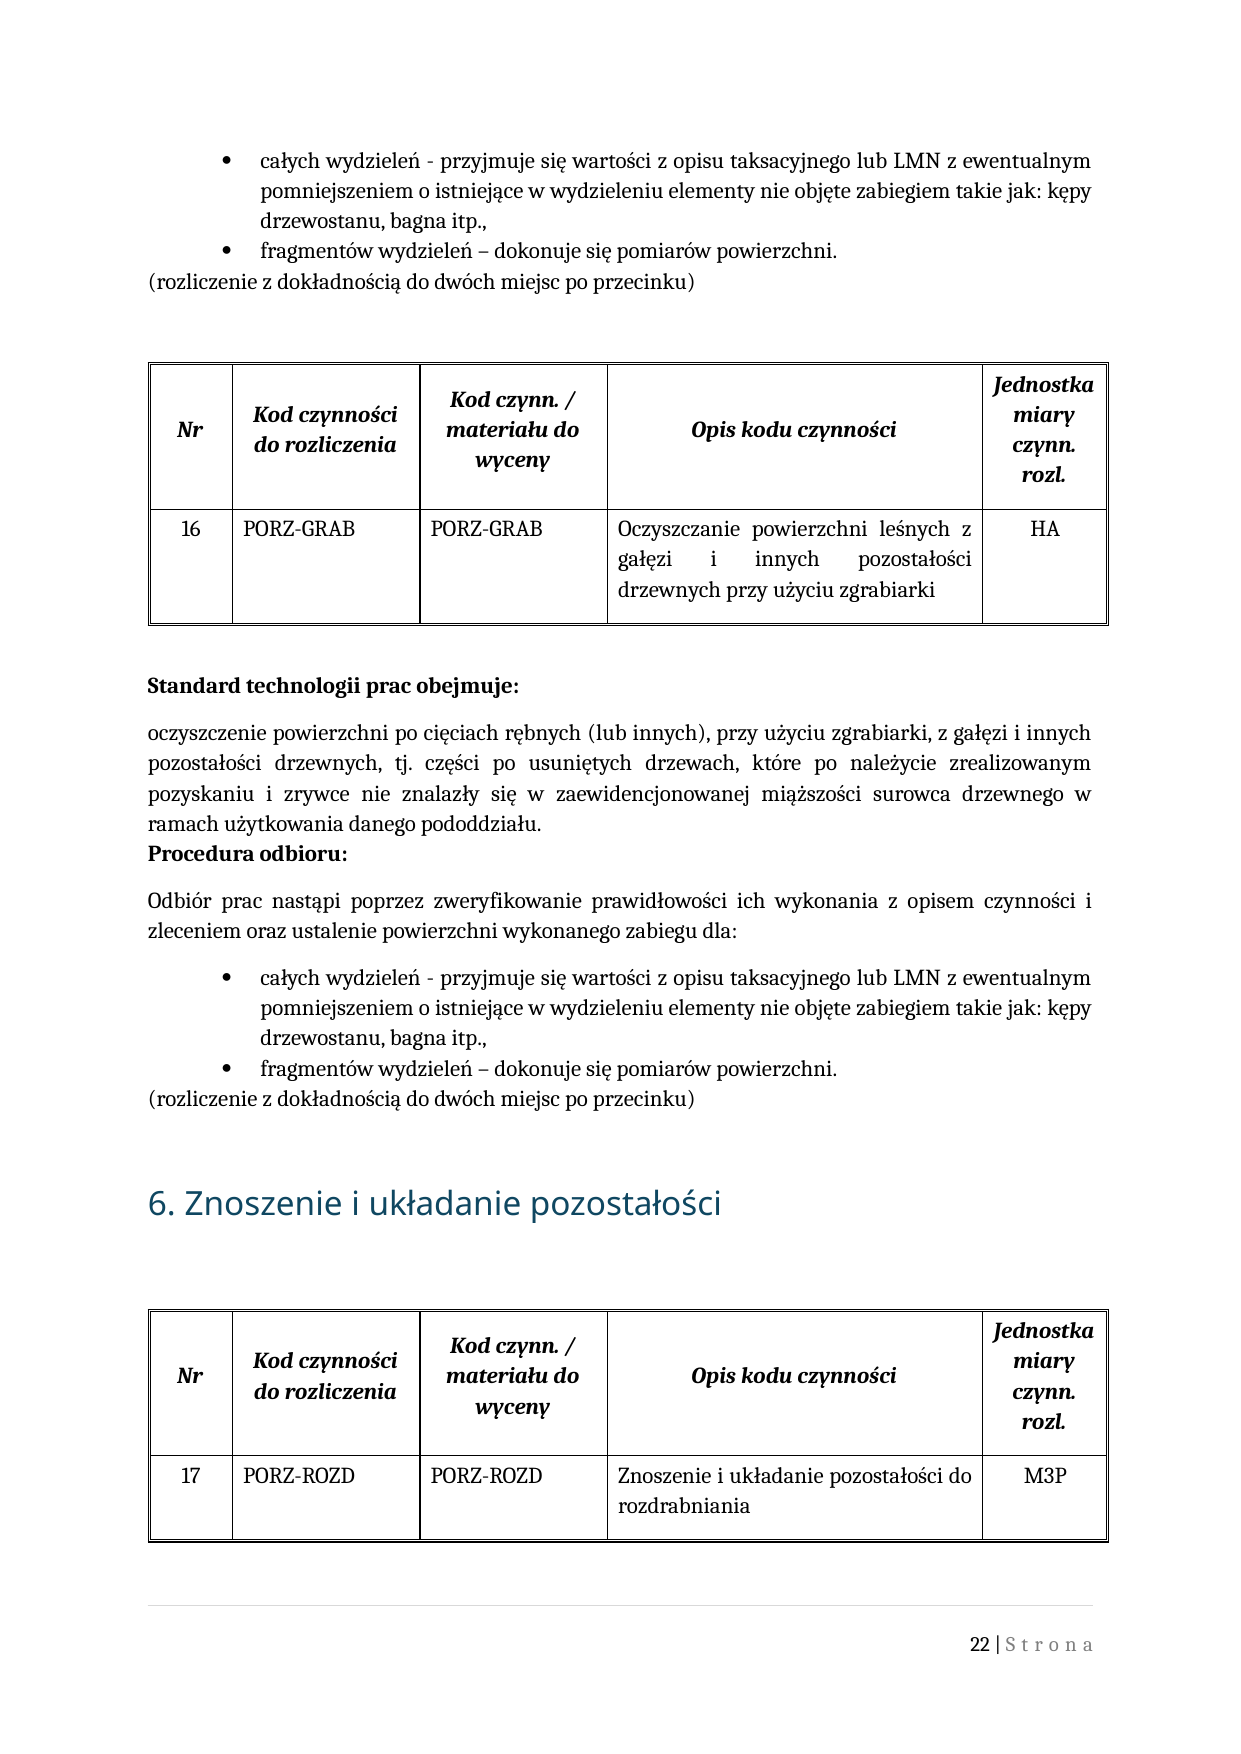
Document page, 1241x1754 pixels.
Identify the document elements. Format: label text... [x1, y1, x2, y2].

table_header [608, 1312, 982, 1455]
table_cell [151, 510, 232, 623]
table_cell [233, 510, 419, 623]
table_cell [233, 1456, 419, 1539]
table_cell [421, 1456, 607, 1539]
list całych wydzieleń - przyjmuje się wartości z opisu taksacyjnego lub LMN z ewentualnym pomniejszeniem o istniejące w wydzieleniu elementy nie objęte zabiegiem takie jak: kępy drzewostanu, bagna itp., [223, 148, 1093, 234]
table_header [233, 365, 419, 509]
list fragmentów wydzieleń – dokonuje się pomiarów powierzchni. [223, 238, 1093, 264]
text (rozliczenie z dokładnością do dwóch miejsc po przecinku) [148, 268, 1093, 295]
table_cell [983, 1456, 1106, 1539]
text Standard technologii prac obejmuje: [148, 673, 1093, 699]
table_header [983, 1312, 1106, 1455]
list fragmentów wydzieleń – dokonuje się pomiarów powierzchni. [223, 1055, 1093, 1082]
text 6. Znoszenie i układanie pozostałości [148, 1179, 1093, 1225]
text Odbiór prac nastąpi poprzez zweryfikowanie prawidłowości ich wykonania z opisem czynności i zleceniem oraz ustalenie powierzchni wykonanego zabiegu dla: [148, 888, 1093, 944]
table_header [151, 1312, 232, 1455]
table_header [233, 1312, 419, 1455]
list całych wydzieleń - przyjmuje się wartości z opisu taksacyjnego lub LMN z ewentualnym pomniejszeniem o istniejące w wydzieleniu elementy nie objęte zabiegiem takie jak: kępy drzewostanu, bagna itp., [223, 965, 1093, 1051]
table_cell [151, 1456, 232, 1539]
text Procedura odbioru: [148, 841, 1093, 867]
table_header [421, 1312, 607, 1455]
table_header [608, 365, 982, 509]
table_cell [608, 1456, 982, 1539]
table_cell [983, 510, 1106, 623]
text (rozliczenie z dokładnością do dwóch miejsc po przecinku) [148, 1086, 1093, 1112]
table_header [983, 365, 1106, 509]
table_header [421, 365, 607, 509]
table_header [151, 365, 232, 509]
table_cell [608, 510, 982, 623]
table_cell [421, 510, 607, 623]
text oczyszczenie powierzchni po cięciach rębnych (lub innych), przy użyciu zgrabiarki, z gałęzi i innych pozostałości drzewnych, tj. części po usuniętych drzewach, które po należycie zrealizowanym pozyskaniu i zrywce nie znalazły się w zaewidencjonowanej miąższości surowca drzewnego w ramach użytkowania danego pododdziału. [148, 720, 1093, 837]
